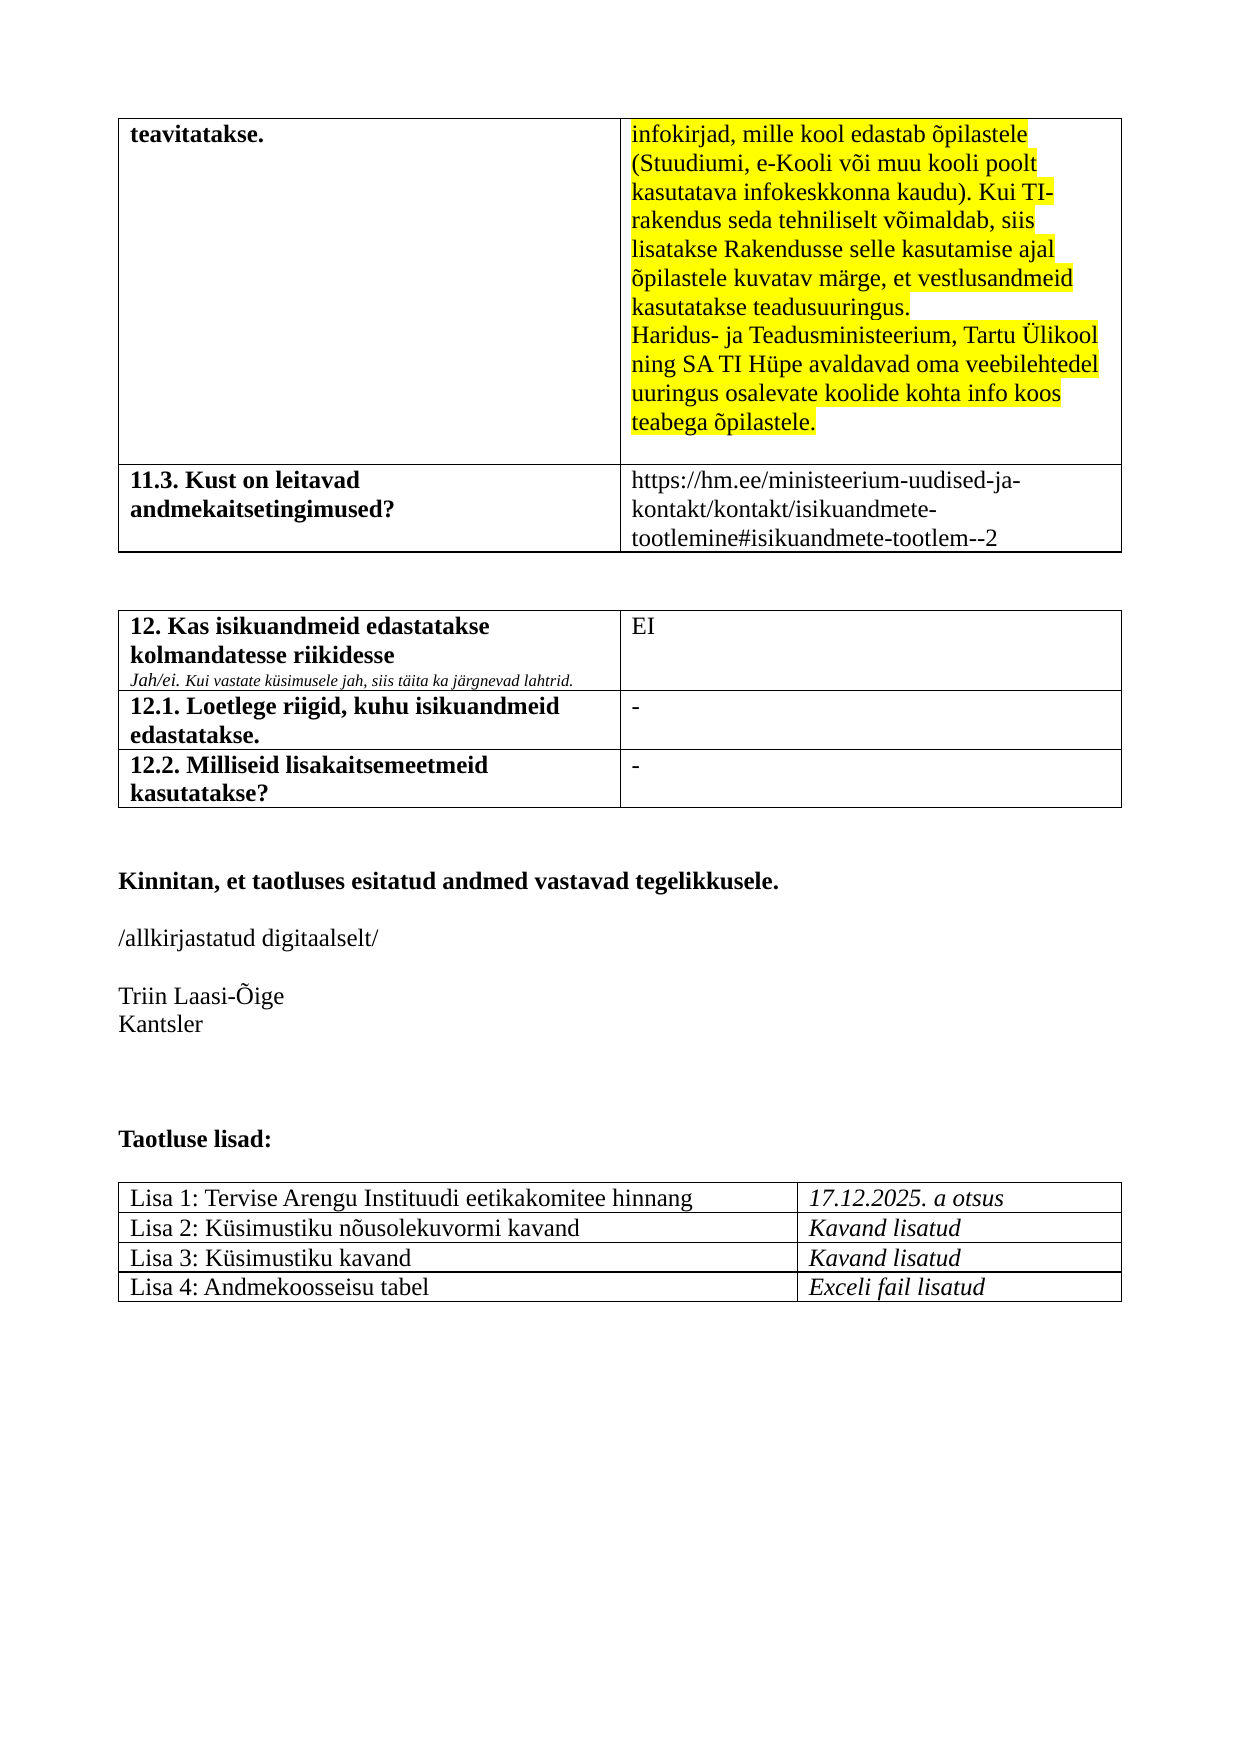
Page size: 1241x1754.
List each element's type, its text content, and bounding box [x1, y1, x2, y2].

table_cell 12.1. Loetlege riigid, kuhu isikuandmeid edastatakse. [119, 691, 620, 749]
table_cell - [621, 750, 1121, 807]
text Triin Laasi-Õige [118, 981, 1122, 1009]
text Kinnitan, et taotluses esitatud andmed vastavad tegelikkusele. [118, 866, 1122, 894]
table_cell Lisa 3: Küsimustiku kavand [119, 1243, 797, 1271]
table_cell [119, 119, 620, 464]
table_header 12. Kas isikuandmeid edastatakse kolmandatesse riikidesse Jah/ei. Kui vastate küsimusele jah, siis täita ka järgnevad lahtrid. [119, 611, 620, 690]
table_cell Lisa 2: Küsimustiku nõusolekuvormi kavand [119, 1213, 797, 1242]
table_cell Lisa 4: Andmekoosseisu tabel [119, 1273, 797, 1301]
table_cell - [621, 691, 1121, 749]
table_header EI [621, 611, 1121, 690]
table_cell 12.2. Milliseid lisakaitsemeetmeid kasutatakse? [119, 750, 620, 807]
table_cell Exceli fail lisatud [798, 1273, 1121, 1301]
table_header Lisa 1: Tervise Arengu Instituudi eetikakomitee hinnang [119, 1183, 797, 1212]
text Taotluse lisad: [118, 1124, 1122, 1153]
text Kantsler [118, 1009, 1122, 1038]
table_cell https://hm.ee/ministeerium-uudised-ja-kontakt/kontakt/isikuandmete-tootlemine#isikuandmete-tootlem--2 [621, 465, 1121, 551]
table_header 17.12.2025. a otsus [798, 1183, 1121, 1212]
table_cell Kavand lisatud [798, 1243, 1121, 1271]
table_cell 11.3. Kust on leitavad andmekaitsetingimused? [119, 465, 620, 551]
table_cell Kavand lisatud [798, 1213, 1121, 1242]
text /allkirjastatud digitaalselt/ [118, 923, 1122, 952]
